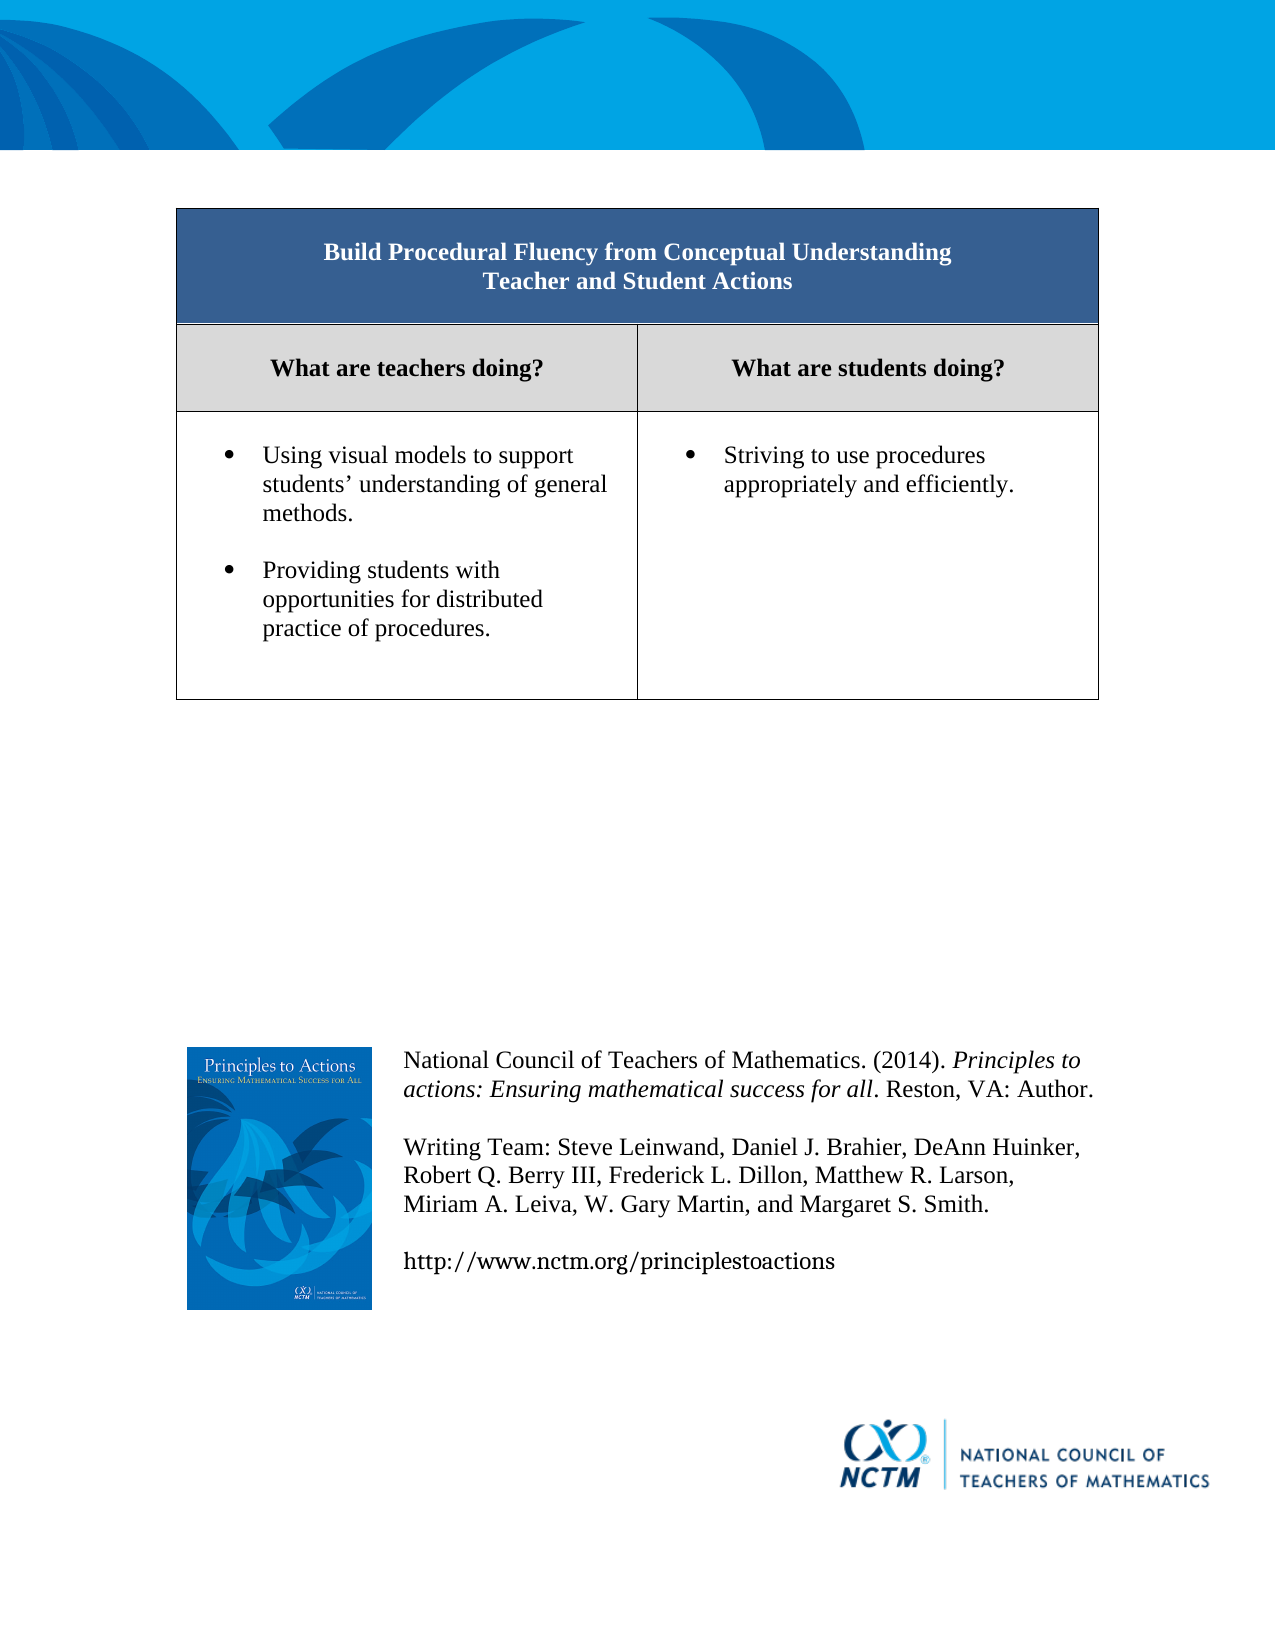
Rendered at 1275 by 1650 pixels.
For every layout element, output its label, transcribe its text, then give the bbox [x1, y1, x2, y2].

picture [187, 1047, 372, 1310]
text National Council of Teachers of Mathematics. (2014). Principles to actions: Ensuring mathematical success for all. Reston, VA: Author. [403, 1045, 1125, 1103]
text http://www.nctm.org/principlestoactions [403, 1247, 1087, 1275]
table_cell What are teachers doing? [177, 325, 637, 411]
table_cell What are students doing? [638, 325, 1098, 411]
table_cell Striving to use procedures appropriately and efficiently. [638, 412, 1098, 699]
text Writing Team: Steve Leinwand, Daniel J. Brahier, DeAnn Huinker, Robert Q. Berry III, Frederick L. Dillon, Matthew R. Larson, Miriam A. Leiva, W. Gary Martin, and Margaret S. Smith. [403, 1132, 1087, 1218]
table_cell Using visual models to support students’ understanding of general methods. Providing students with opportunities for distributed practice of procedures. [177, 412, 637, 699]
table_header Build Procedural Fluency from Conceptual Understanding Teacher and Student Actions [177, 209, 1098, 323]
